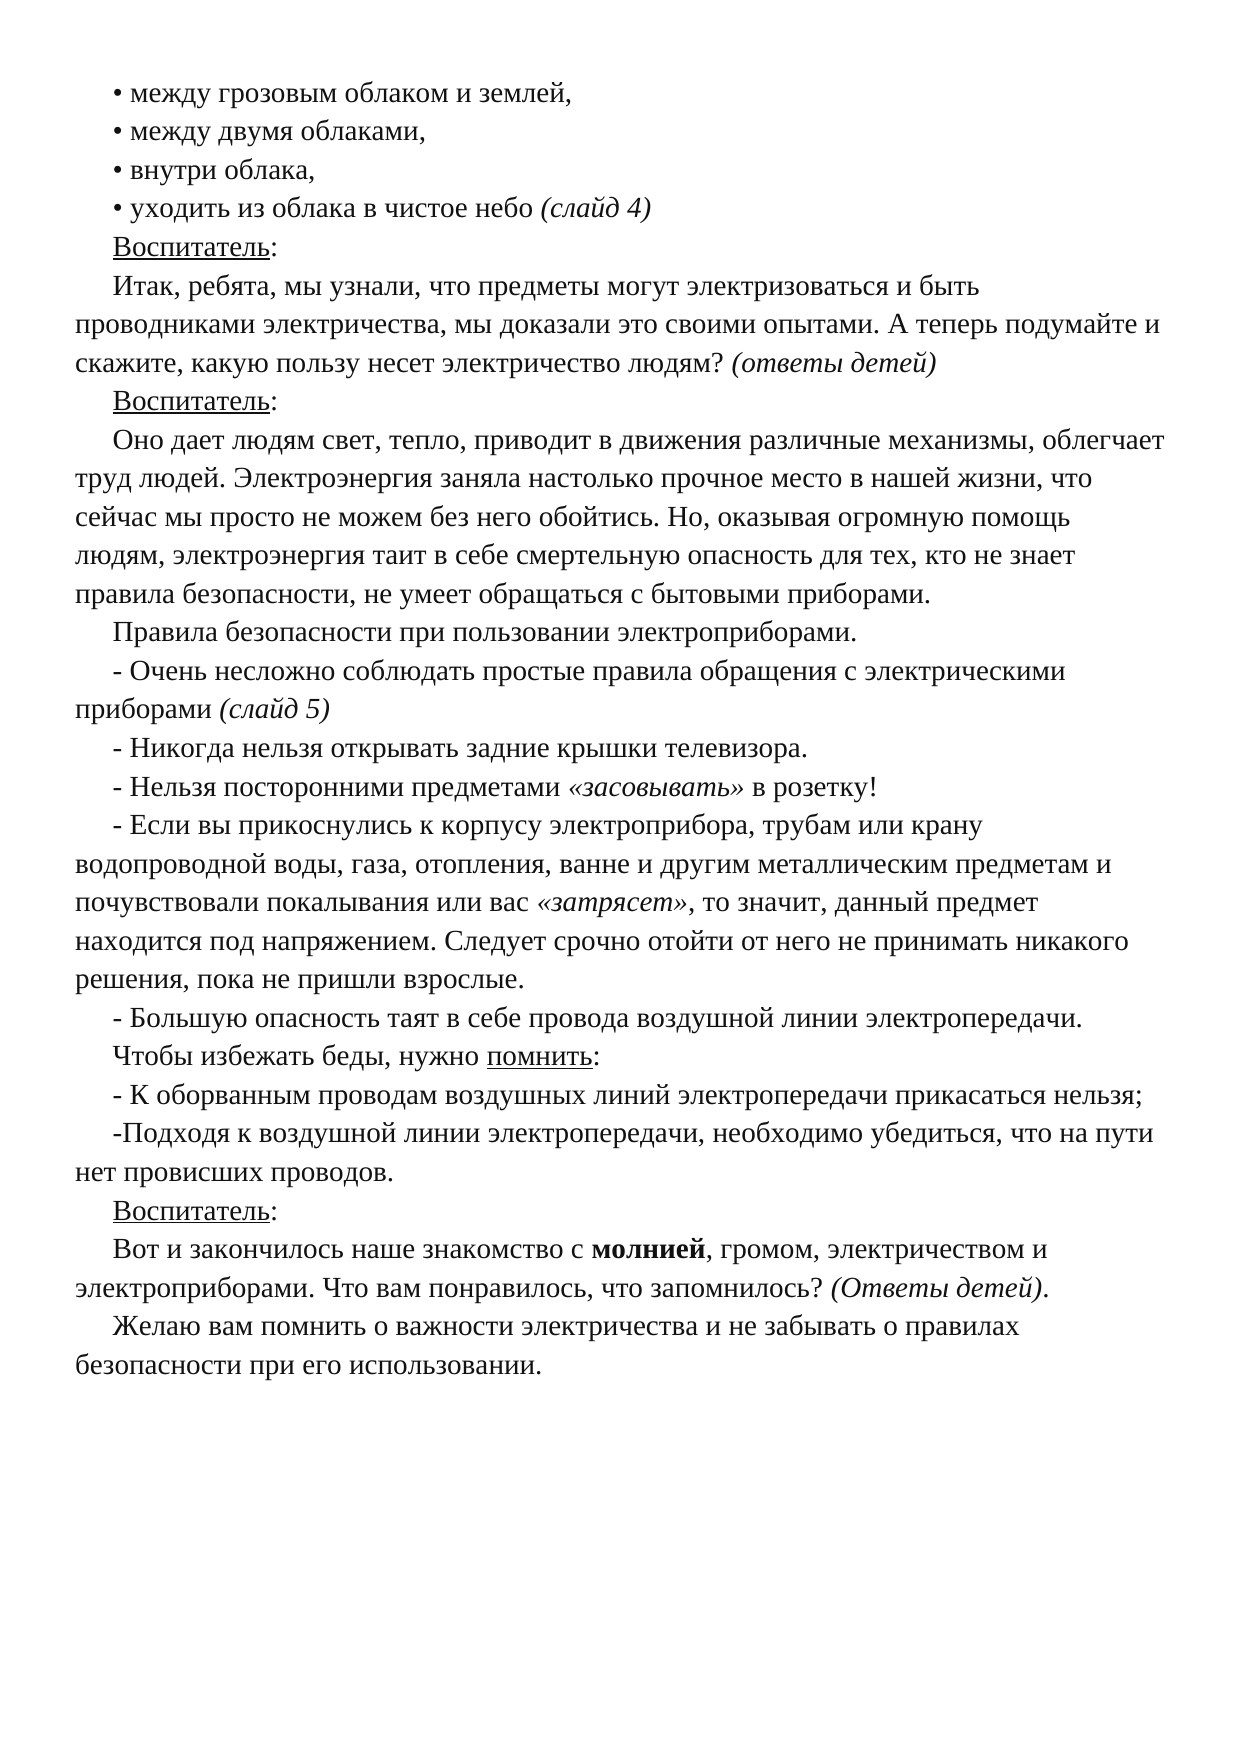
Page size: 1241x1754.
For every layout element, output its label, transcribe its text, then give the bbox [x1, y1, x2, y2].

text Вот и закончилось наше знакомство с молнией, громом, электричеством и электроприборами. Что вам понравилось, что запомнилось? (Ответы детей). [75, 1231, 1165, 1303]
text - Нельзя посторонними предметами «засовывать» в розетку! [75, 769, 1165, 802]
text Желаю вам помнить о важности электричества и не забывать о правилах безопасности при его использовании. [75, 1308, 1165, 1380]
text Оно дает людям свет, тепло, приводит в движения различные механизмы, облегчает труд людей. Электроэнергия заняла настолько прочное место в нашей жизни, что сейчас мы просто не можем без него обойтись. Но, оказывая огромную помощь людям, электроэнергия таит в себе смертельную опасность для тех, кто не знает правила безопасности, не умеет обращаться с бытовыми приборами. [75, 422, 1165, 609]
text Правила безопасности при пользовании электроприборами. [75, 614, 1165, 648]
text - К оборванным проводам воздушных линий электропередачи прикасаться нельзя; [75, 1077, 1165, 1111]
text Итак, ребята, мы узнали, что предметы могут электризоваться и быть проводниками электричества, мы доказали это своими опытами. А теперь подумайте и скажите, какую пользу несет электричество людям? (ответы детей) [75, 268, 1165, 378]
text - Очень несложно соблюдать простые правила обращения с электрическими приборами (слайд 5) [75, 653, 1165, 725]
text • внутри облака, [75, 152, 1165, 186]
text Воспитатель: [75, 383, 1165, 417]
text • между грозовым облаком и землей, [75, 75, 1165, 108]
text • между двумя облаками, [75, 113, 1165, 147]
text - Большую опасность таят в себе провода воздушной линии электропередачи. [75, 1000, 1165, 1033]
text -Подходя к воздушной линии электропередачи, необходимо убедиться, что на пути нет провисших проводов. [75, 1116, 1165, 1188]
text - Если вы прикоснулись к корпусу электроприбора, трубам или крану водопроводной воды, газа, отопления, ванне и другим металлическим предметам и почувствовали покалывания или вас «затрясет», то значит, данный предмет находится под напряжением. Следует срочно отойти от него не принимать никакого решения, пока не пришли взрослые. [75, 807, 1165, 995]
text • уходить из облака в чистое небо (слайд 4) [75, 191, 1165, 224]
text Воспитатель: [75, 229, 1165, 263]
text - Никогда нельзя открывать задние крышки телевизора. [75, 730, 1165, 764]
text Воспитатель: [75, 1193, 1165, 1226]
text Чтобы избежать беды, нужно помнить: [75, 1038, 1165, 1072]
